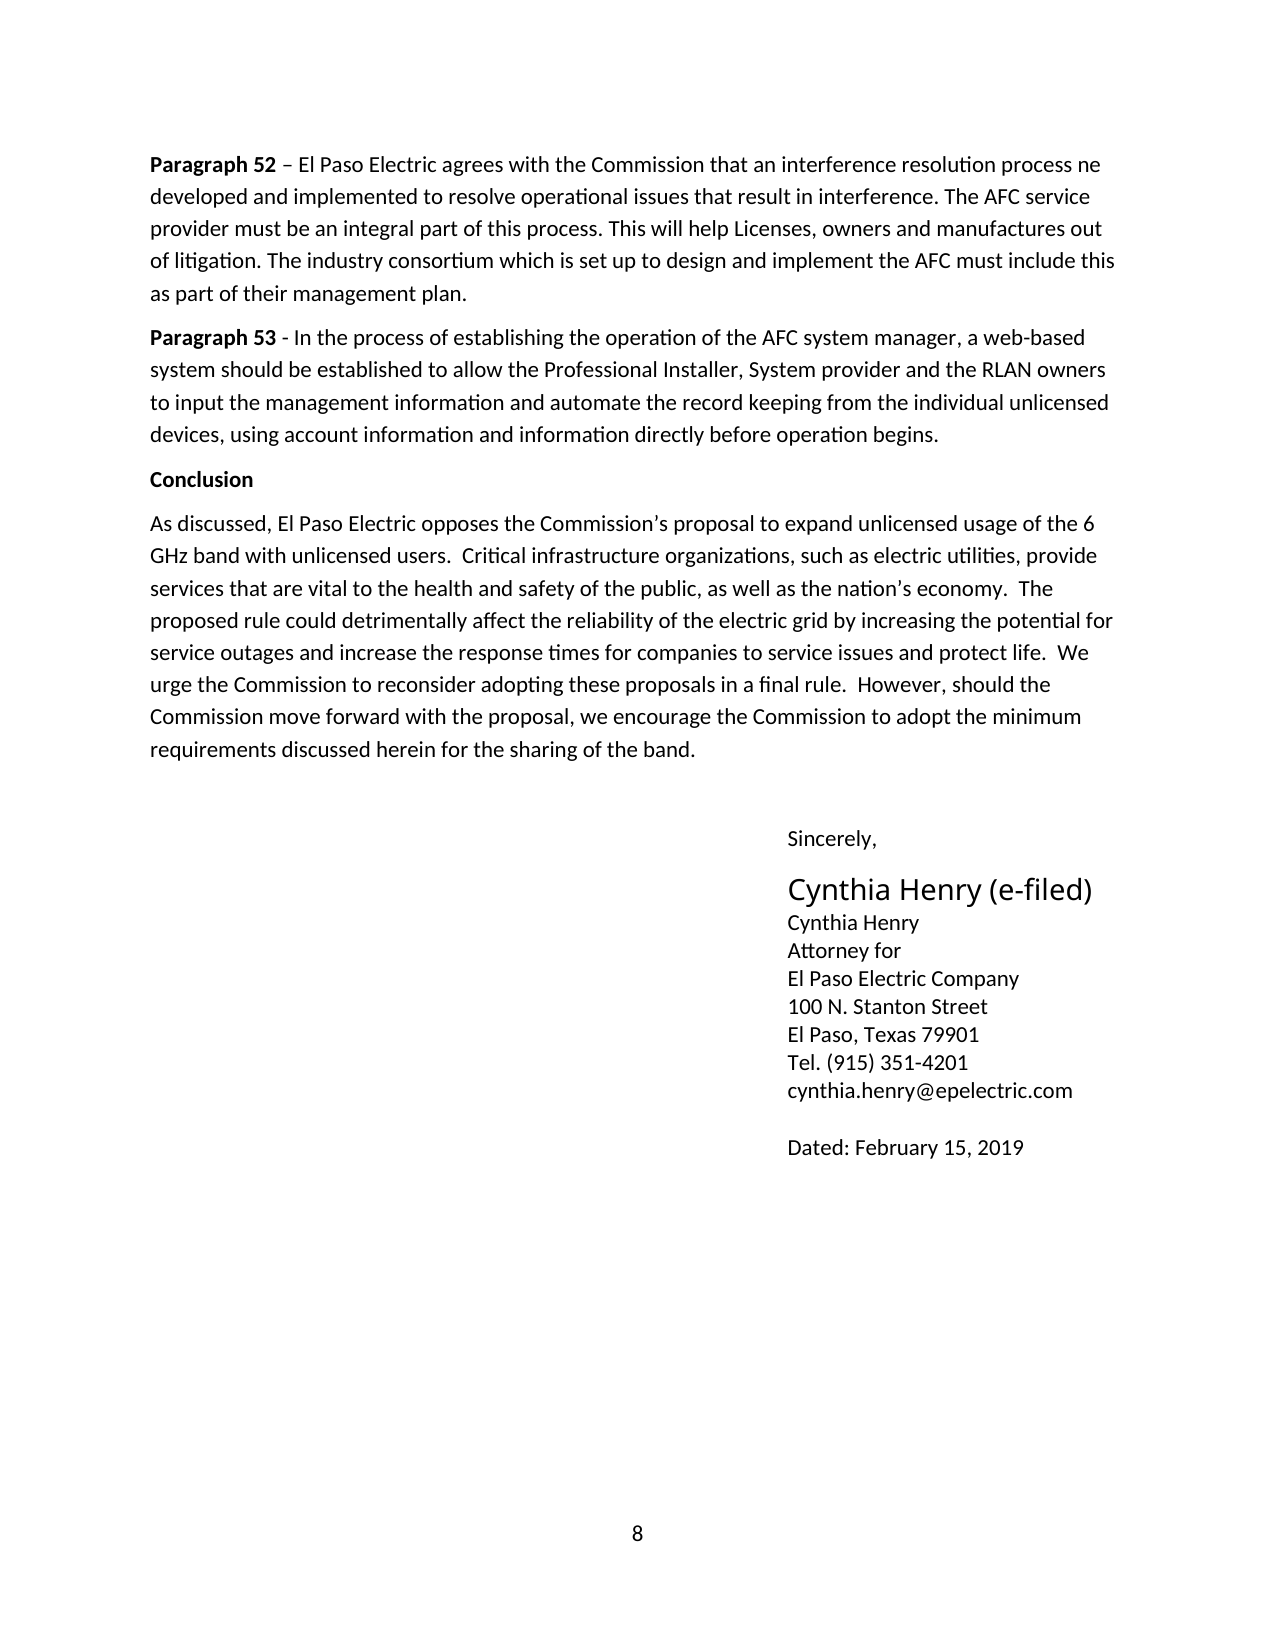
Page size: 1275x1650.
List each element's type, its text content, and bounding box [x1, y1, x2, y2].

text 100 N. Stanton Street [787, 992, 1125, 1021]
text Dated: February 15, 2019 [787, 1133, 1125, 1161]
text El Paso, Texas 79901 [787, 1021, 1125, 1048]
text Cynthia Henry [787, 908, 1125, 936]
text Tel. (915) 351-4201 [787, 1048, 1125, 1077]
text Paragraph 52 – El Paso Electric agrees with the Commission that an interference resolution process ne developed and implemented to resolve operational issues that result in interference. The AFC service provider must be an integral part of this process. This will help Licenses, owners and manufactures out of litigation. The industry consortium which is set up to design and implement the AFC must include this as part of their management plan. [150, 150, 1125, 307]
text Cynthia Henry (e-filed) [787, 869, 1125, 908]
text Sincerely, [750, 824, 1125, 852]
text El Paso Electric Company [787, 964, 1125, 992]
text Attorney for [787, 936, 1125, 964]
text Conclusion [150, 465, 1125, 493]
text cynthia.henry@epelectric.com [787, 1077, 1125, 1104]
text As discussed, El Paso Electric opposes the Commission’s proposal to expand unlicensed usage of the 6 GHz band with unlicensed users. Critical infrastructure organizations, such as electric utilities, provide services that are vital to the health and safety of the public, as well as the nation’s economy. The proposed rule could detrimentally affect the reliability of the electric grid by increasing the potential for service outages and increase the response times for companies to service issues and protect life. We urge the Commission to reconsider adopting these proposals in a final rule. However, should the Commission move forward with the proposal, we encourage the Commission to adopt the minimum requirements discussed herein for the sharing of the band. [150, 509, 1125, 763]
text Paragraph 53 - In the process of establishing the operation of the AFC system manager, a web-based system should be established to allow the Professional Installer, System provider and the RLAN owners to input the management information and automate the record keeping from the individual unlicensed devices, using account information and information directly before operation begins. [150, 323, 1125, 448]
